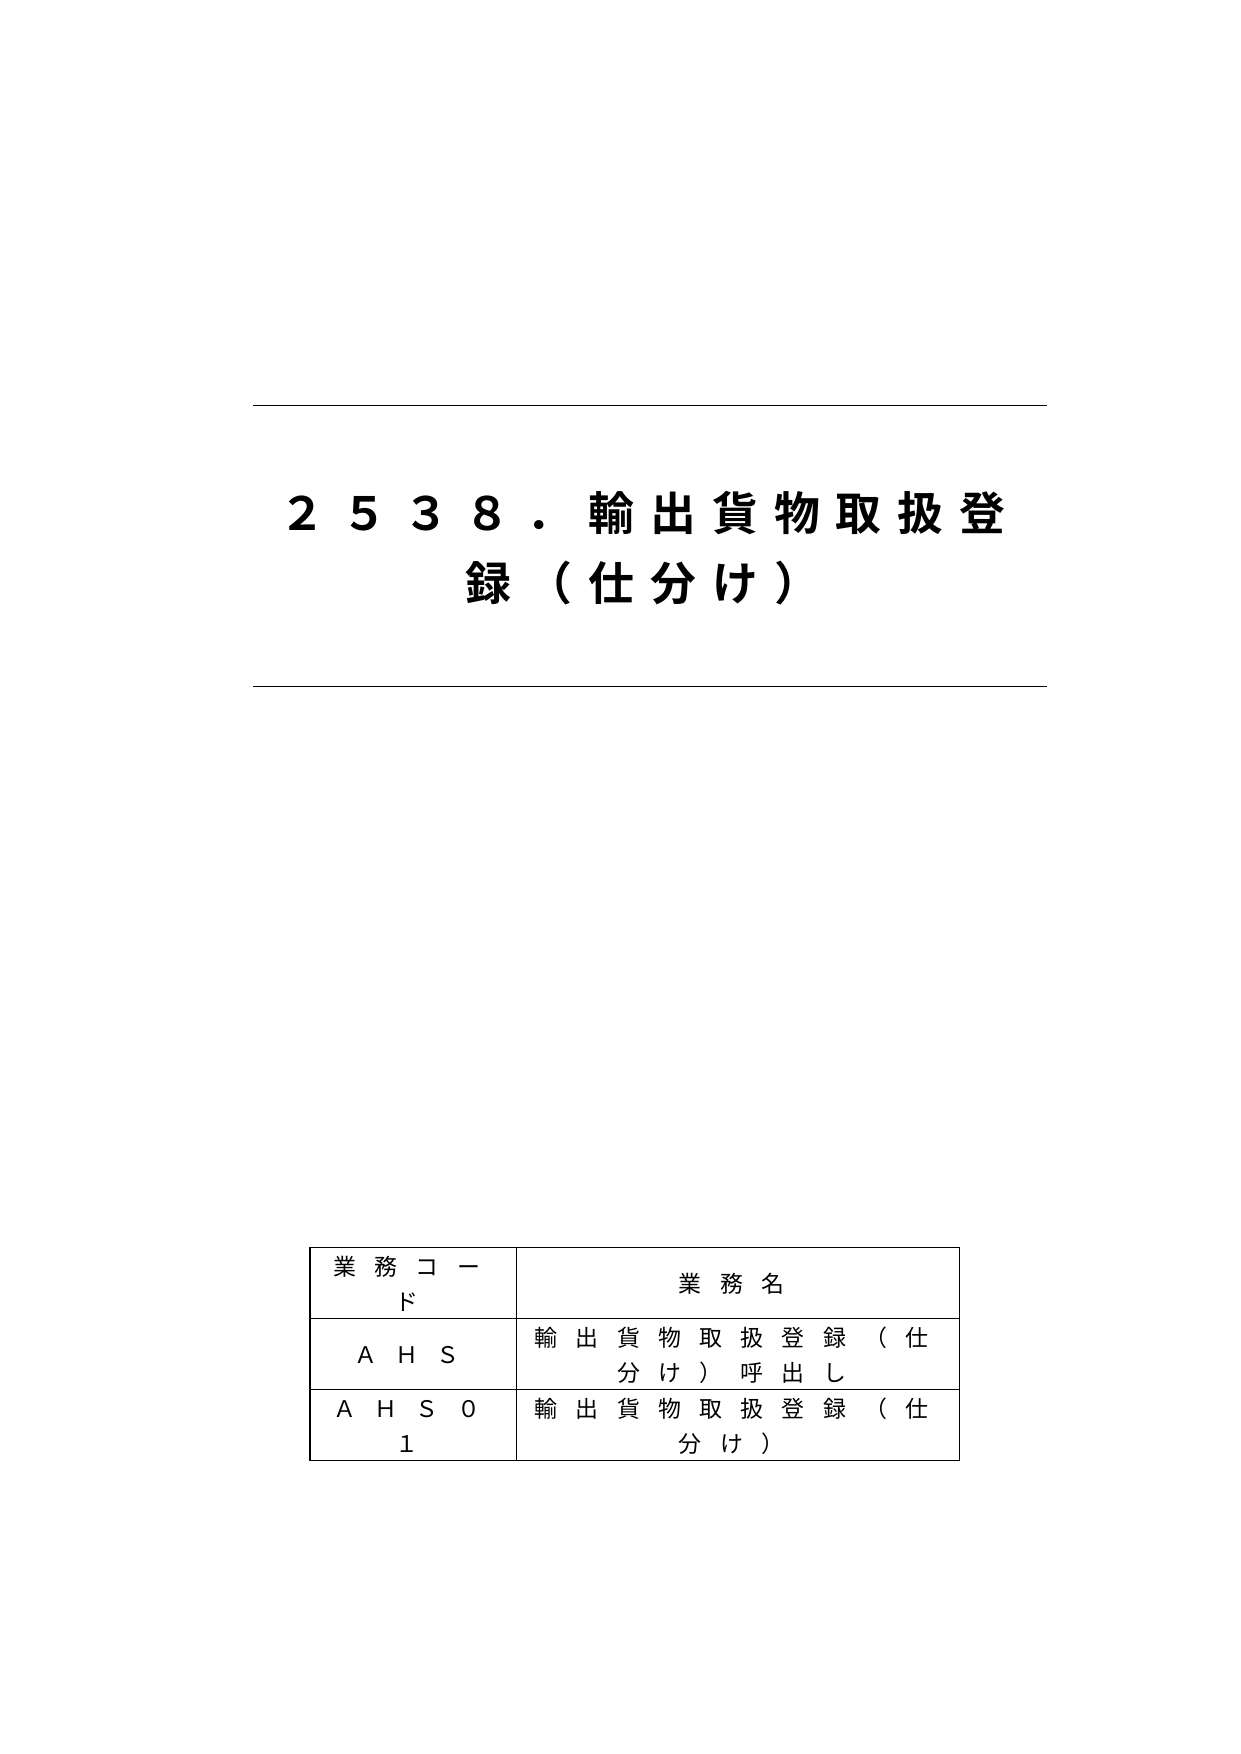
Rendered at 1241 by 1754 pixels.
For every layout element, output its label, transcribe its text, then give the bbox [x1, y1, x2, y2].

table_header 業務名 [517, 1248, 959, 1318]
table_cell 輸出貨物取扱登録（仕分け） [517, 1390, 959, 1460]
table_cell ＡＨＳ０１ [311, 1390, 516, 1460]
table_header ２５３８．輸出貨物取扱登録（仕分け） [253, 406, 1047, 686]
table_header 業務コード [311, 1248, 516, 1318]
table_cell 輸出貨物取扱登録（仕分け）呼出し [517, 1319, 959, 1389]
table_cell ＡＨＳ [311, 1319, 516, 1389]
